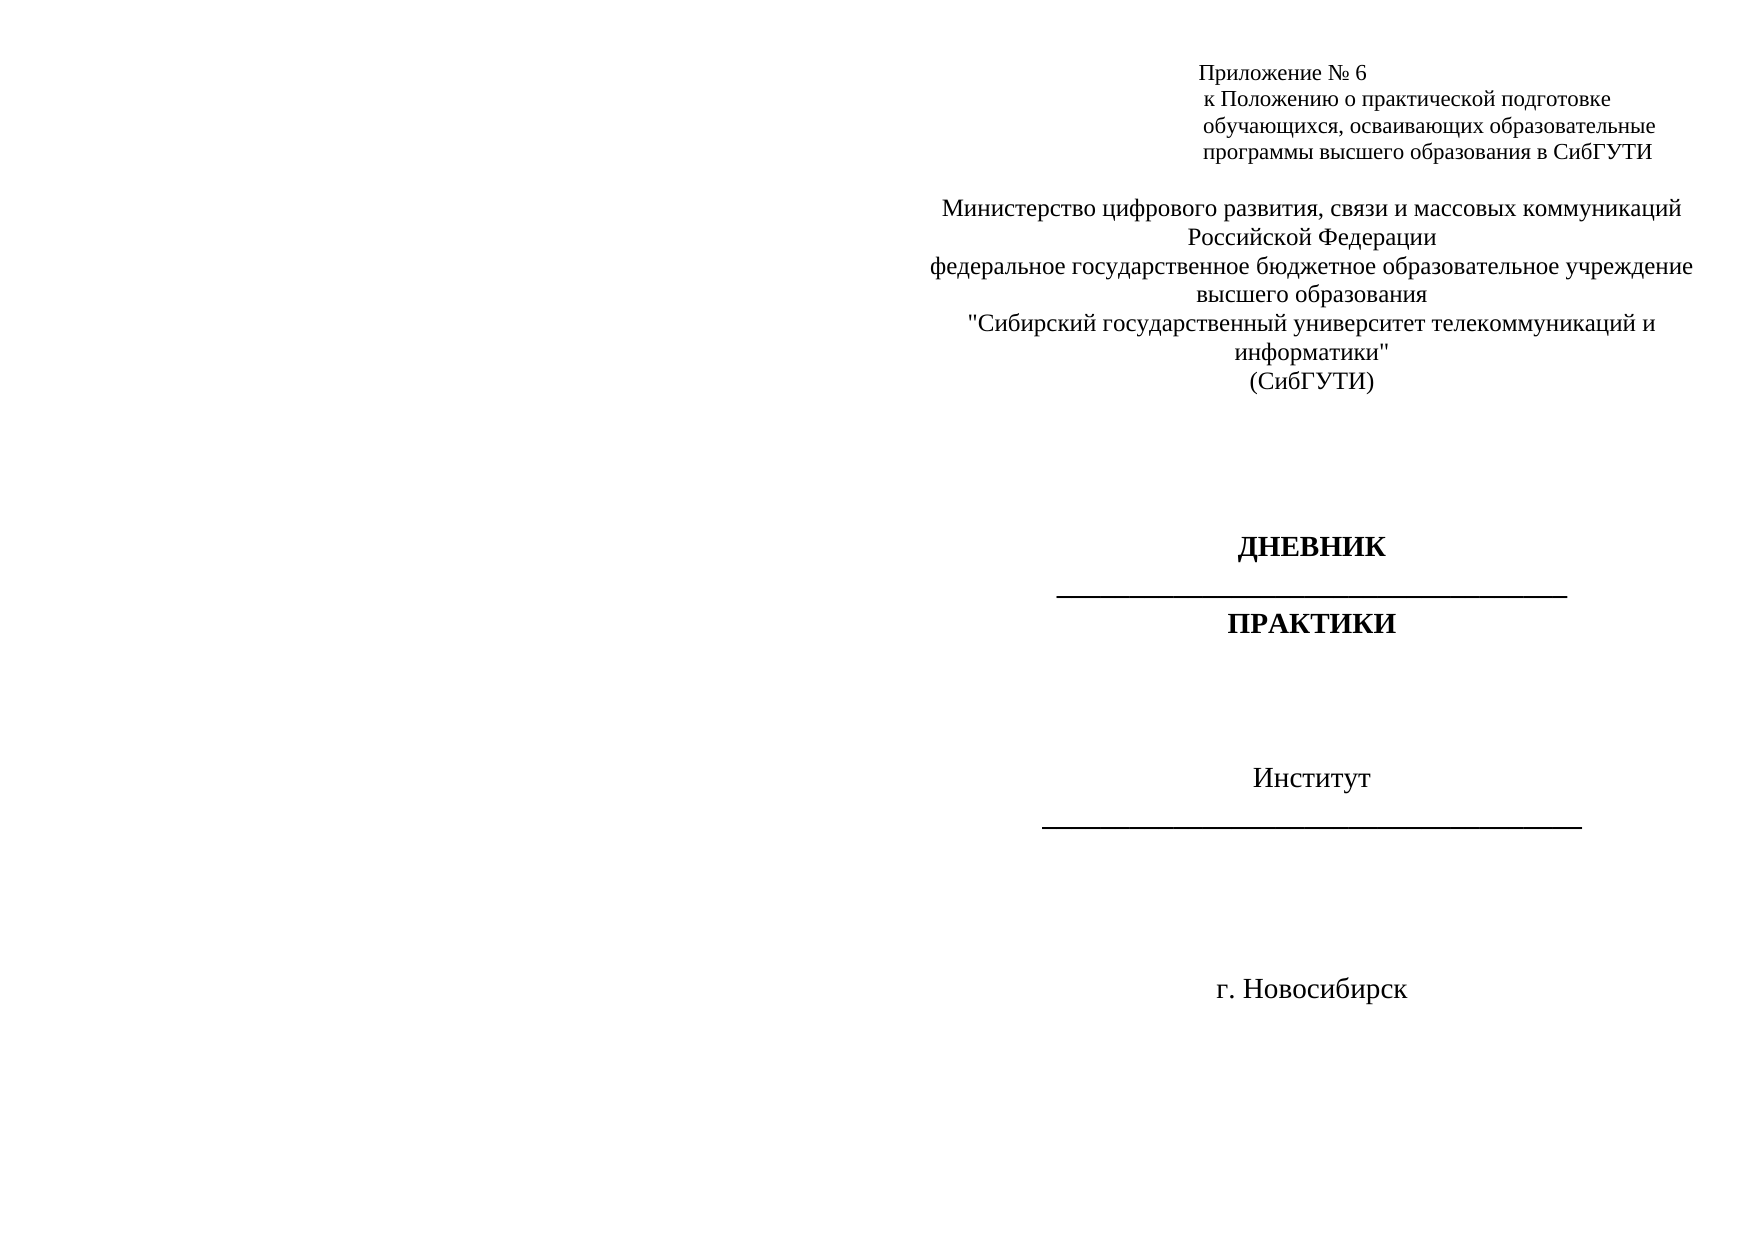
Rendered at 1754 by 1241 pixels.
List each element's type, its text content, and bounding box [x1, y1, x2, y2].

text обучающихся, осваивающих образовательные [928, 112, 1695, 138]
text ___________________________________ [928, 567, 1695, 601]
text Институт [928, 760, 1695, 793]
text г. Новосибирск [928, 971, 1695, 1005]
text ПРАКТИКИ [928, 606, 1695, 639]
text программы высшего образования в СибГУТИ [928, 138, 1695, 164]
text (СибГУТИ) [928, 366, 1695, 394]
text федеральное государственное бюджетное образовательное учреждение высшего образования [928, 251, 1695, 308]
text _____________________________________ [928, 798, 1695, 832]
text Министерство цифрового развития, связи и массовых коммуникаций Российской Федерации [928, 193, 1695, 251]
text "Сибирский государственный университет телекоммуникаций и информатики" [928, 308, 1695, 366]
text к Положению о практической подготовке [928, 85, 1695, 112]
text ДНЕВНИК [928, 529, 1695, 562]
text Приложение № 6 [928, 59, 1695, 85]
